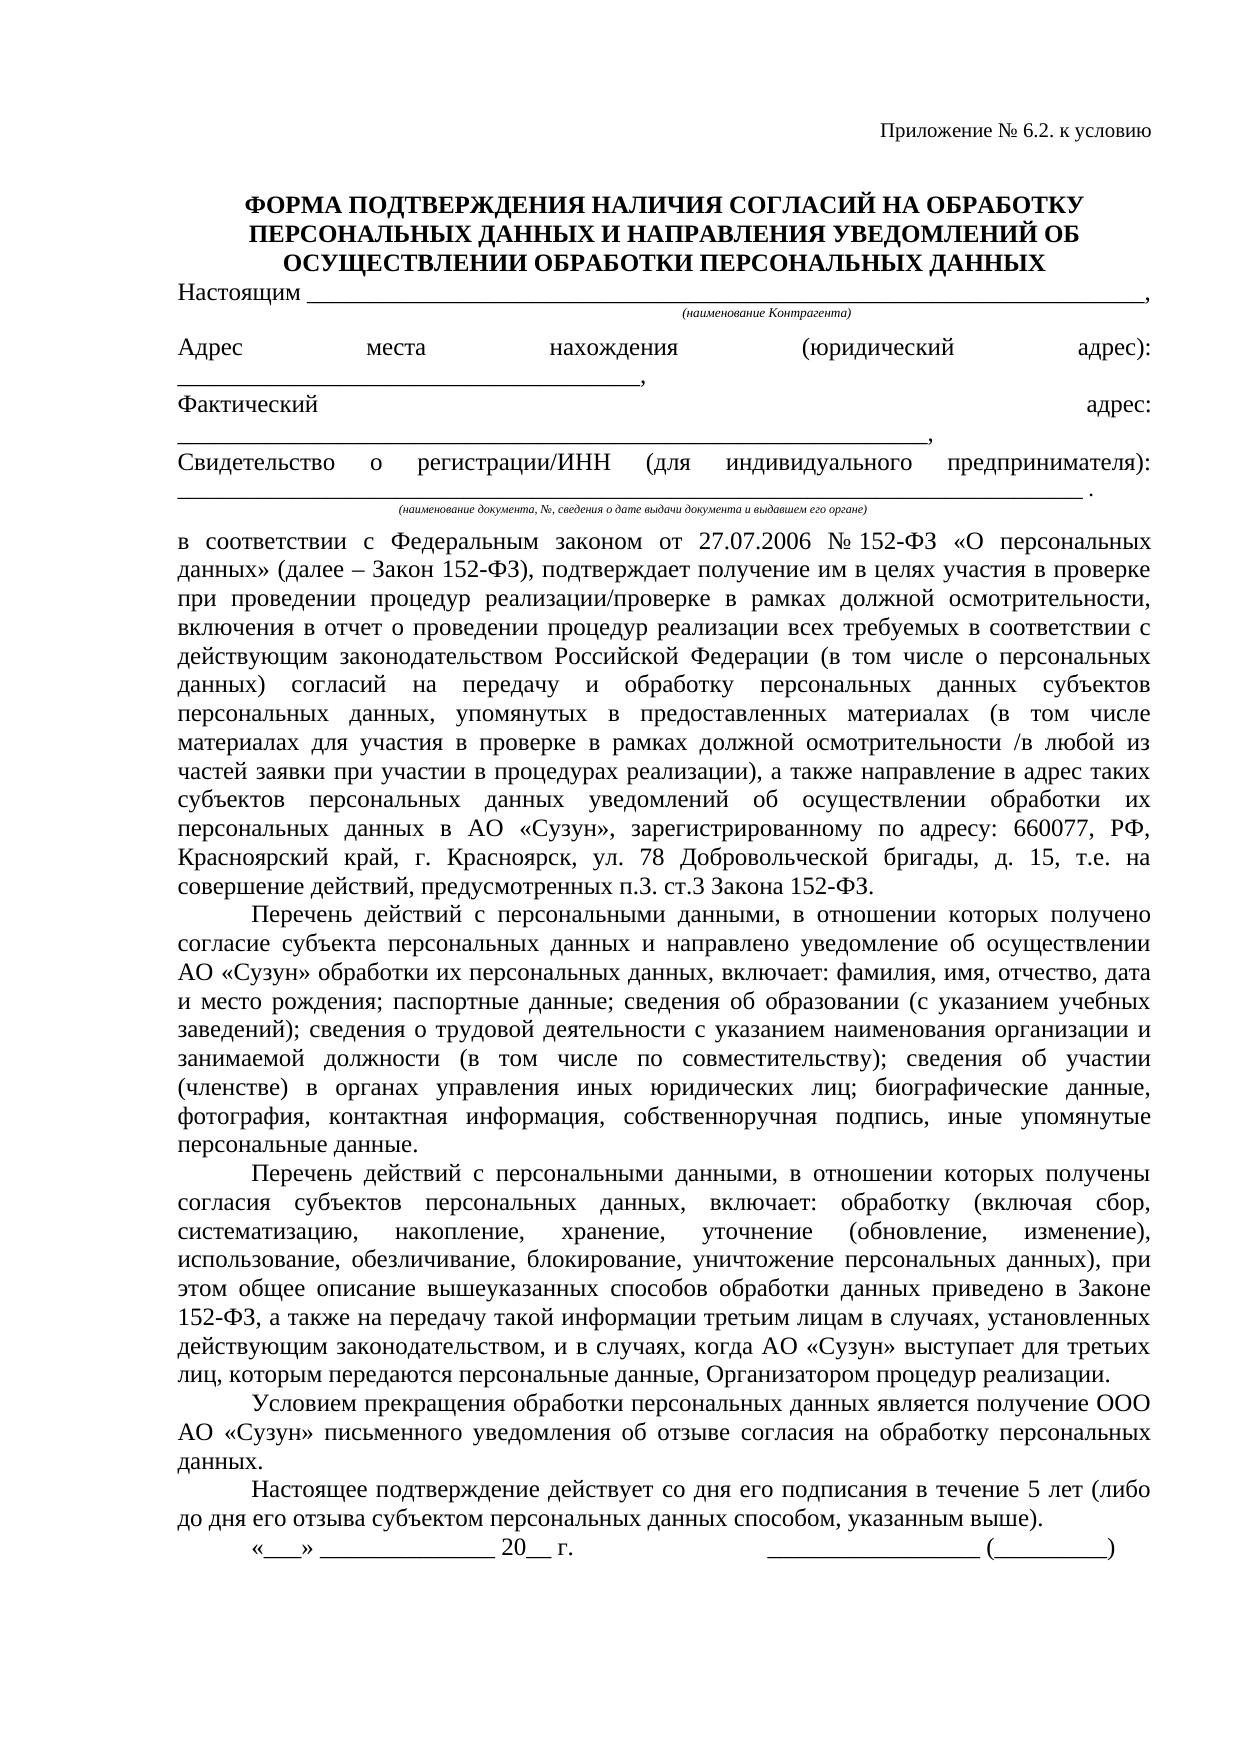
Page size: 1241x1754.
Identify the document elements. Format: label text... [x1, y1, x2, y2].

text (наименование Контрагента) [384, 305, 1152, 332]
text Перечень действий с персональными данными, в отношении которых получены согласия субъектов персональных данных, включает: обработку (включая сбор, систематизацию, накопление, хранение, уточнение (обновление, изменение), использование, обезличивание, блокирование, уничтожение персональных данных), при этом общее описание вышеуказанных способов обработки данных приведено в Законе 152-ФЗ, а также на передачу такой информации третьим лицам в случаях, установленных действующим законодательством, и в случаях, когда АО «Сузун» выступает для третьих лиц, которым передаются персональные данные, Организатором процедур реализации. [177, 1158, 1152, 1388]
text «___» ______________ 20__ г. _________________ (_________) [177, 1532, 1152, 1561]
text Условием прекращения обработки персональных данных является получение ООО АО «Сузун» письменного уведомления об отзыве согласия на обработку персональных данных. [177, 1388, 1152, 1474]
text Приложение № 6.2. к условию [177, 118, 1152, 142]
text Перечень действий с персональными данными, в отношении которых получено согласие субъекта персональных данных и направлено уведомление об осуществлении АО «Сузун» обработки их персональных данных, включает: фамилия, имя, отчество, дата и место рождения; паспортные данные; сведения об образовании (с указанием учебных заведений); сведения о трудовой деятельности с указанием наименования организации и занимаемой должности (в том числе по совместительству); сведения об участии (членстве) в органах управления иных юридических лиц; биографические данные, фотография, контактная информация, собственноручная подпись, иные упомянутые персональные данные. [177, 899, 1152, 1158]
text Свидетельство о регистрации/ИНН (для индивидуального предпринимателя): _______________________________________________________________________________ . [177, 447, 1152, 502]
text Фактический адрес: ____________________________________________________________, [177, 389, 1152, 447]
text Адрес места нахождения (юридический адрес): _____________________________________, [177, 332, 1152, 389]
text Настоящим ___________________________________________________________________, [177, 277, 1152, 305]
text ФОРМА ПОДТВЕРЖДЕНИЯ НАЛИЧИЯ СОГЛАСИЙ НА ОБРАБОТКУ ПЕРСОНАЛЬНЫХ ДАННЫХ И НАПРАВЛЕНИЯ УВЕДОМЛЕНИЙ ОБ ОСУЩЕСТВЛЕНИИ ОБРАБОТКИ ПЕРСОНАЛЬНЫХ ДАННЫХ [177, 190, 1152, 277]
text в соответствии с Федеральным законом от 27.07.2006 № 152-ФЗ «О персональных данных» (далее – Закон 152-ФЗ), подтверждает получение им в целях участия в проверке при проведении процедур реализации/проверке в рамках должной осмотрительности, включения в отчет о проведении процедур реализации всех требуемых в соответствии с действующим законодательством Российской Федерации (в том числе о персональных данных) согласий на передачу и обработку персональных данных субъектов персональных данных, упомянутых в предоставленных материалах (в том числе материалах для участия в проверке в рамках должной осмотрительности /в любой из частей заявки при участии в процедурах реализации), а также направление в адрес таких субъектов персональных данных уведомлений об осуществлении обработки их персональных данных в АО «Сузун», зарегистрированному по адресу: 660077, РФ, Красноярский край, г. Красноярск, ул. 78 Добровольческой бригады, д. 15, т.е. на совершение действий, предусмотренных п.3. ст.3 Закона 152-ФЗ. [177, 526, 1152, 899]
text (наименование документа, №, сведения о дате выдачи документа и выдавшем его органе) [325, 502, 1152, 526]
text Настоящее подтверждение действует со дня его подписания в течение 5 лет (либо до дня его отзыва субъектом персональных данных способом, указанным выше). [177, 1474, 1152, 1532]
